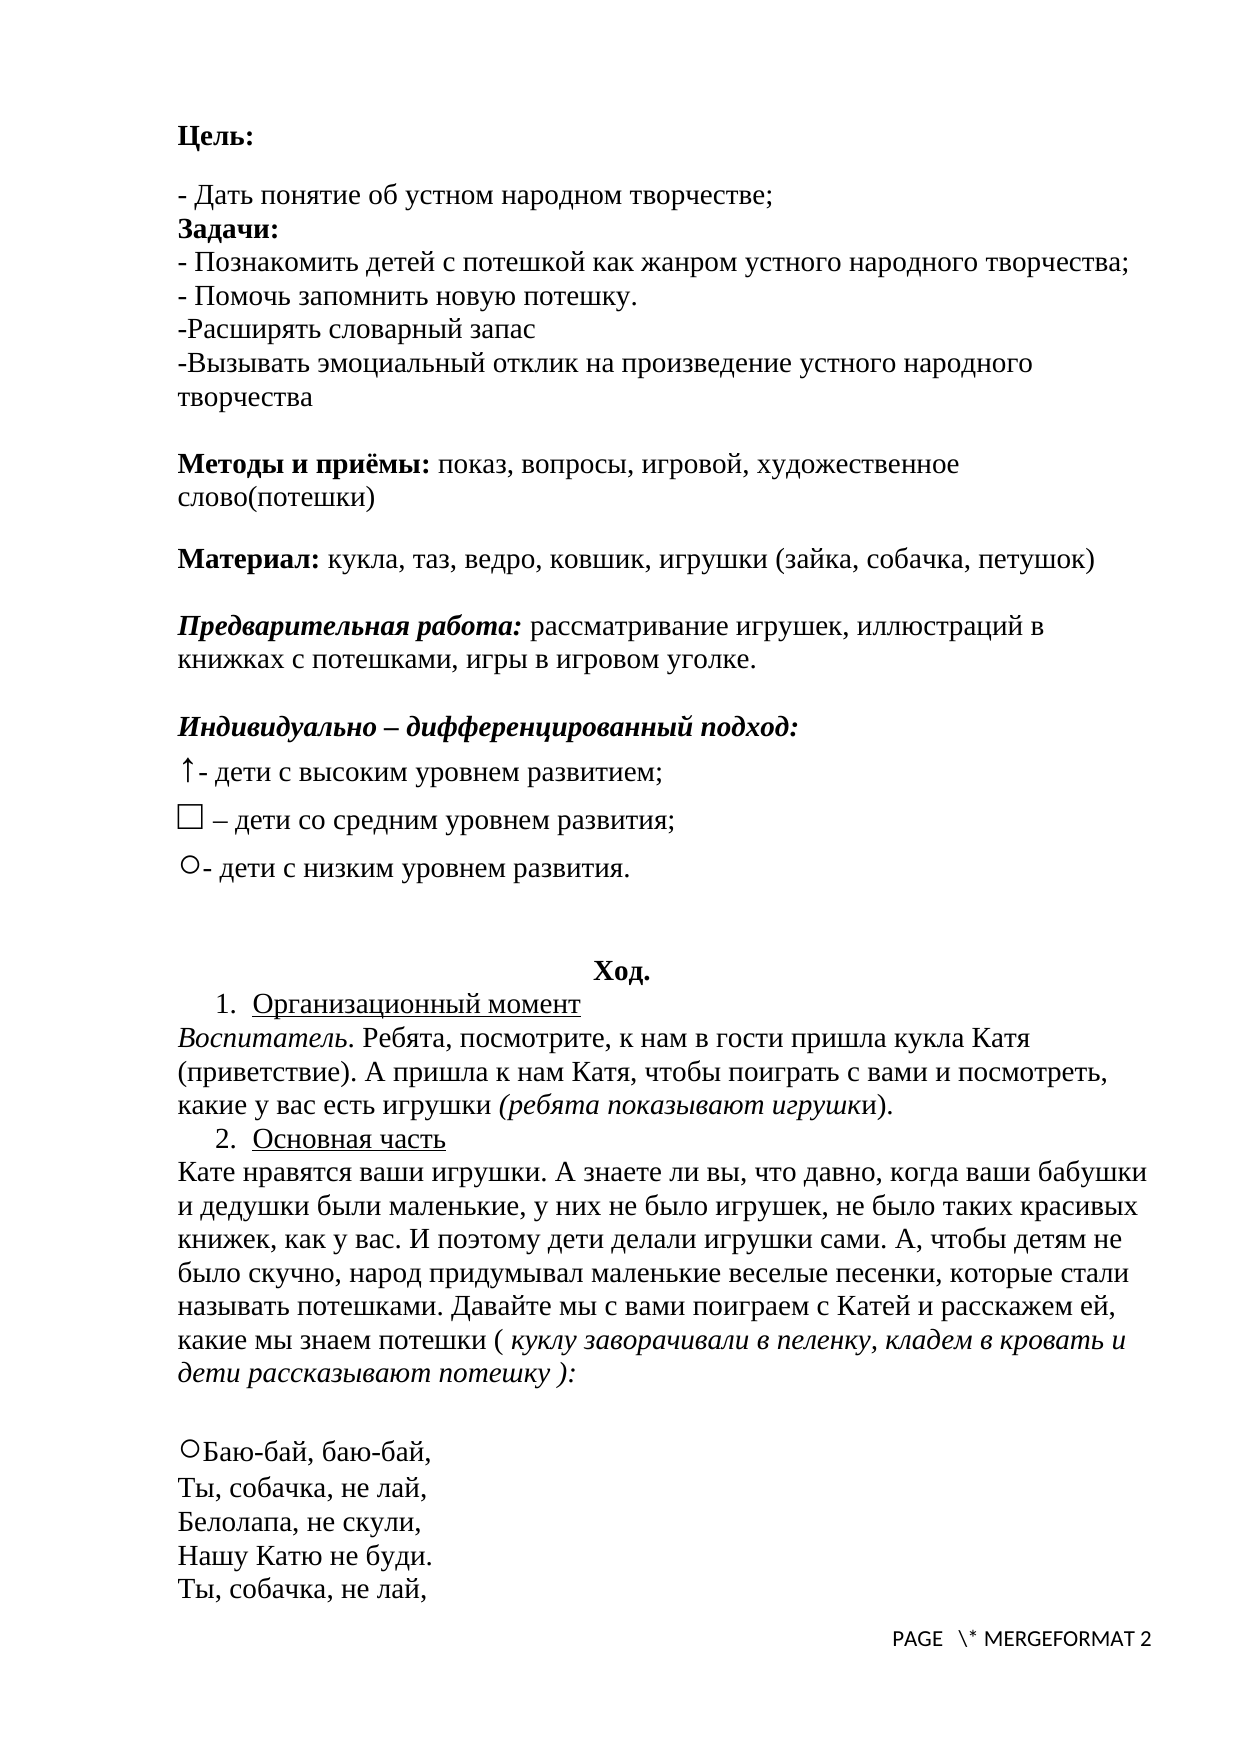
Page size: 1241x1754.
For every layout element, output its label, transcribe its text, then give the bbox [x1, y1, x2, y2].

list Организационный момент [215, 987, 1152, 1020]
text Нашу Катю не буди. [177, 1538, 1152, 1571]
text ↑- дети с высоким уровнем развитием; [177, 742, 1152, 790]
text -Расширять словарный запас [177, 312, 1152, 345]
text Индивидуально – дифференцированный подход: [177, 709, 1152, 742]
text Ты, собачка, не лай, [177, 1471, 1152, 1504]
text Кате нравятся ваши игрушки. А знаете ли вы, что давно, когда ваши бабушки и дедушки были маленькие, у них не было игрушек, не было таких красивых книжек, как у вас. И поэтому дети делали игрушки сами. А, чтобы детям не было скучно, народ придумывал маленькие веселые песенки, которые стали называть потешками. Давайте мы с вами поиграем с Катей и расскажем ей, какие мы знаем потешки ( куклу заворачивали в пеленку, кладем в кровать и дети рассказывают потешку ): [177, 1154, 1152, 1389]
text -Вызывать эмоциальный отклик на произведение устного народного творчества [177, 345, 1152, 412]
text ○Баю-бай, баю-бай, [177, 1423, 1152, 1471]
text Методы и приёмы: показ, вопросы, игровой, художественное слово(потешки) [177, 446, 1152, 513]
text Ход. [177, 953, 1152, 987]
text Материал: кукла, таз, ведро, ковшик, игрушки (зайка, собачка, петушок) [177, 541, 1152, 574]
text - Познакомить детей с потешкой как жанром устного народного творчества; [177, 244, 1152, 278]
text Задачи: [177, 211, 1152, 244]
text - Помочь запомнить новую потешку. [177, 278, 1152, 312]
text □ – дети со средним уровнем развития; [177, 790, 1152, 838]
text ○- дети с низким уровнем развития. [177, 838, 1152, 886]
text Цель: [177, 118, 1152, 152]
text Ты, собачка, не лай, [177, 1571, 1152, 1605]
list Основная часть [215, 1121, 1152, 1154]
text - Дать понятие об устном народном творчестве; [177, 177, 1152, 211]
text Предварительная работа: рассматривание игрушек, иллюстраций в книжках с потешками, игры в игровом уголке. [177, 608, 1152, 675]
text Воспитатель. Ребята, посмотрите, к нам в гости пришла кукла Катя (приветствие). А пришла к нам Катя, чтобы поиграть с вами и посмотреть, какие у вас есть игрушки (ребята показывают игрушки). [177, 1020, 1152, 1121]
text Белолапа, не скули, [177, 1504, 1152, 1538]
